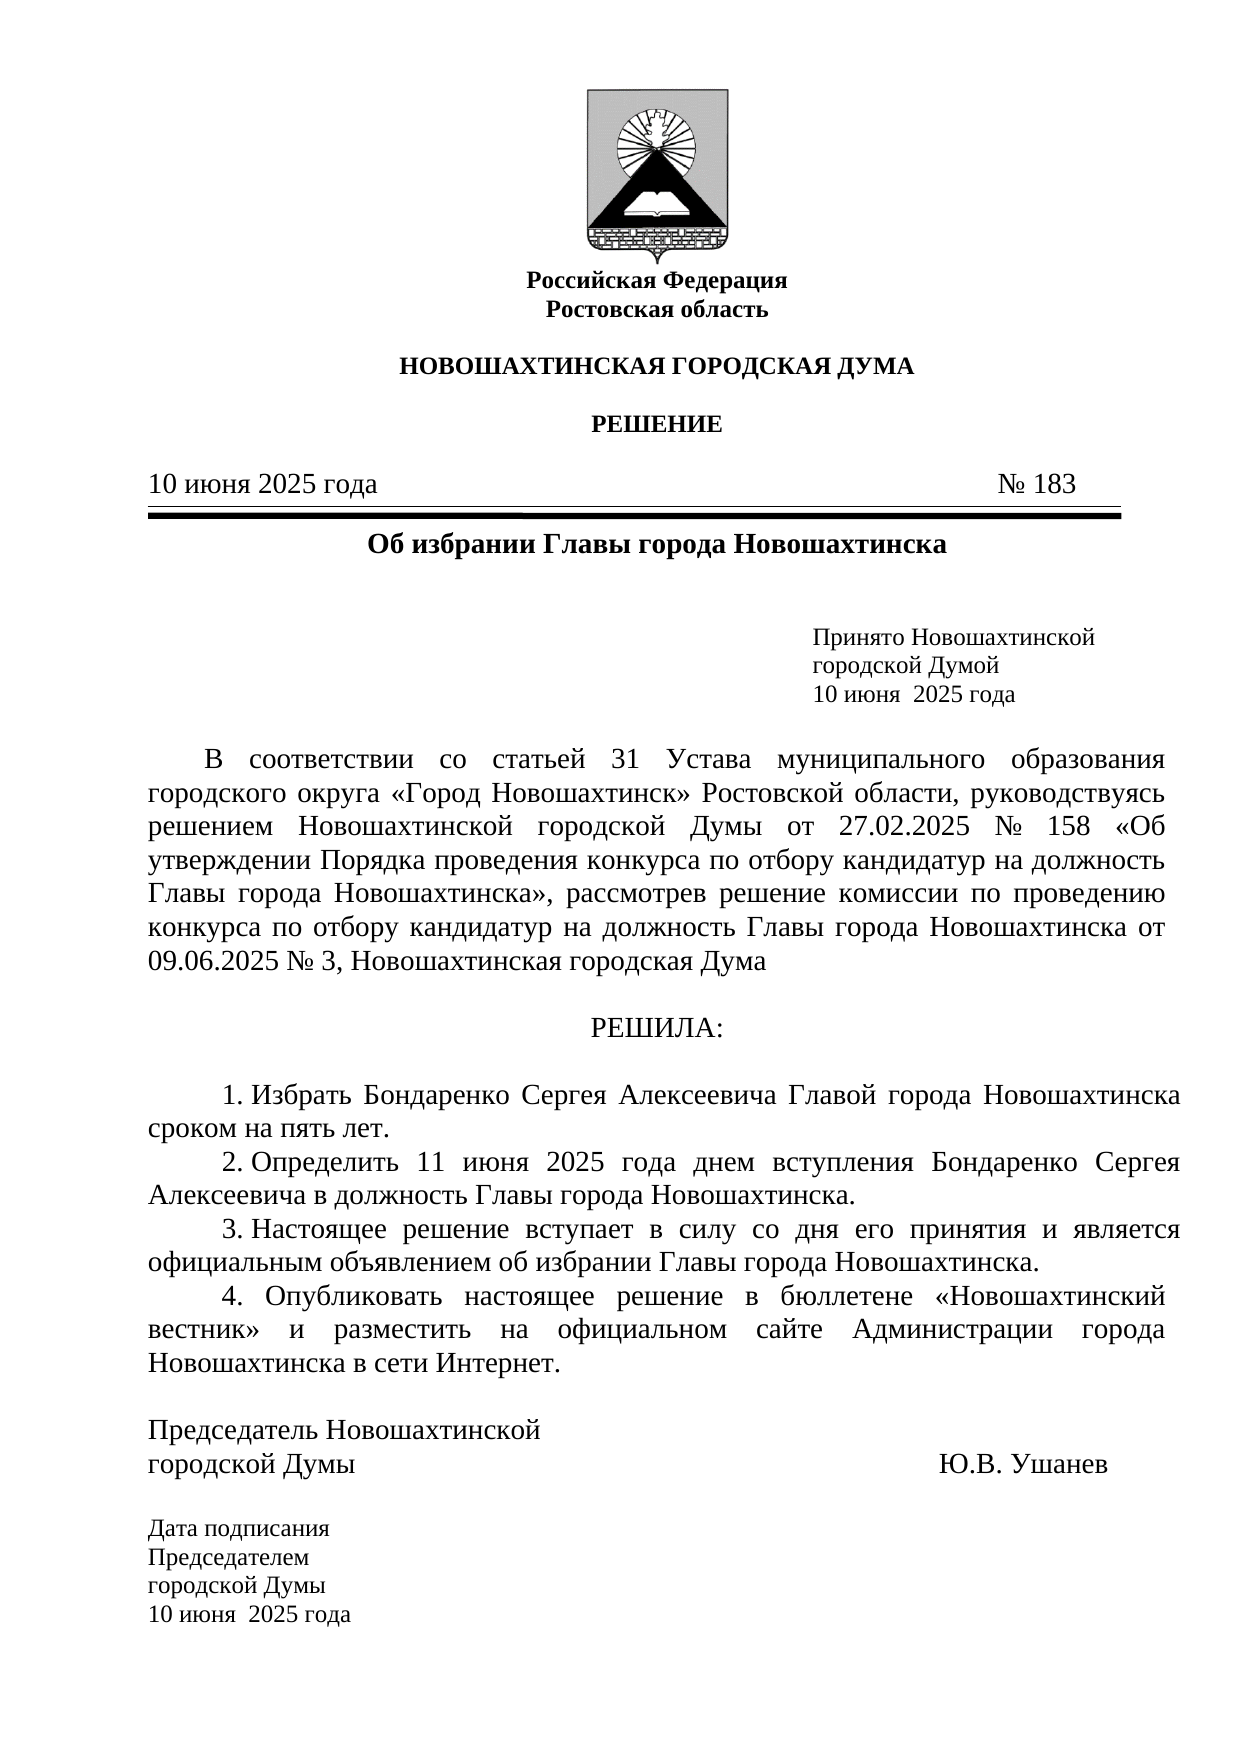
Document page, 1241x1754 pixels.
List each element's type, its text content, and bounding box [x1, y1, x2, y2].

text Дата подписания [148, 1513, 1166, 1542]
text Председателем [148, 1542, 1166, 1570]
subtitle НОВОШАХТИНСКАЯ ГОРОДСКАЯ ДУМА [148, 351, 1166, 380]
text Ростовская область [148, 294, 1166, 323]
text 10 июня 2025 года [812, 679, 1166, 708]
text 4. Опубликовать настоящее решение в бюллетене «Новошахтинский вестник» и разместить на официальном сайте Администрации города Новошахтинска в сети Интернет. [148, 1278, 1166, 1379]
text Об избрании Главы города Новошахтинска [148, 526, 1166, 560]
text Принято Новошахтинской [812, 622, 1166, 650]
subtitle 10 июня 2025 года № 183 [148, 466, 1166, 500]
text Председатель Новошахтинской [148, 1412, 1166, 1446]
text городской Думы Ю.В. Ушанев [148, 1446, 1166, 1479]
picture [585, 88, 729, 266]
list Настоящее решение вступает в силу со дня его принятия и является официальным объявлением об избрании Главы города Новошахтинска. [148, 1211, 1181, 1278]
text Российская Федерация [148, 265, 1166, 294]
list Определить 11 июня 2025 года днем вступления Бондаренко Сергея Алексеевича в должность Главы города Новошахтинска. [148, 1144, 1181, 1211]
list Избрать Бондаренко Сергея Алексеевича Главой города Новошахтинска сроком на пять лет. [148, 1077, 1181, 1144]
text городской Думой [812, 650, 1166, 679]
text В соответствии со статьей 31 Устава муниципального образования городского округа «Город Новошахтинск» Ростовской области, руководствуясь решением Новошахтинской городской Думы от 27.02.2025 № 158 «Об утверждении Порядка проведения конкурса по отбору кандидатур на должность Главы города Новошахтинска», рассмотрев решение комиссии по проведению конкурса по отбору кандидатур на должность Главы города Новошахтинска от 09.06.2025 № 3, Новошахтинская городская Дума [148, 741, 1166, 976]
text РЕШИЛА: [148, 1010, 1166, 1043]
text 10 июня 2025 года [148, 1599, 1166, 1628]
text городской Думы [148, 1570, 1166, 1599]
subtitle РЕШЕНИЕ [148, 409, 1166, 438]
